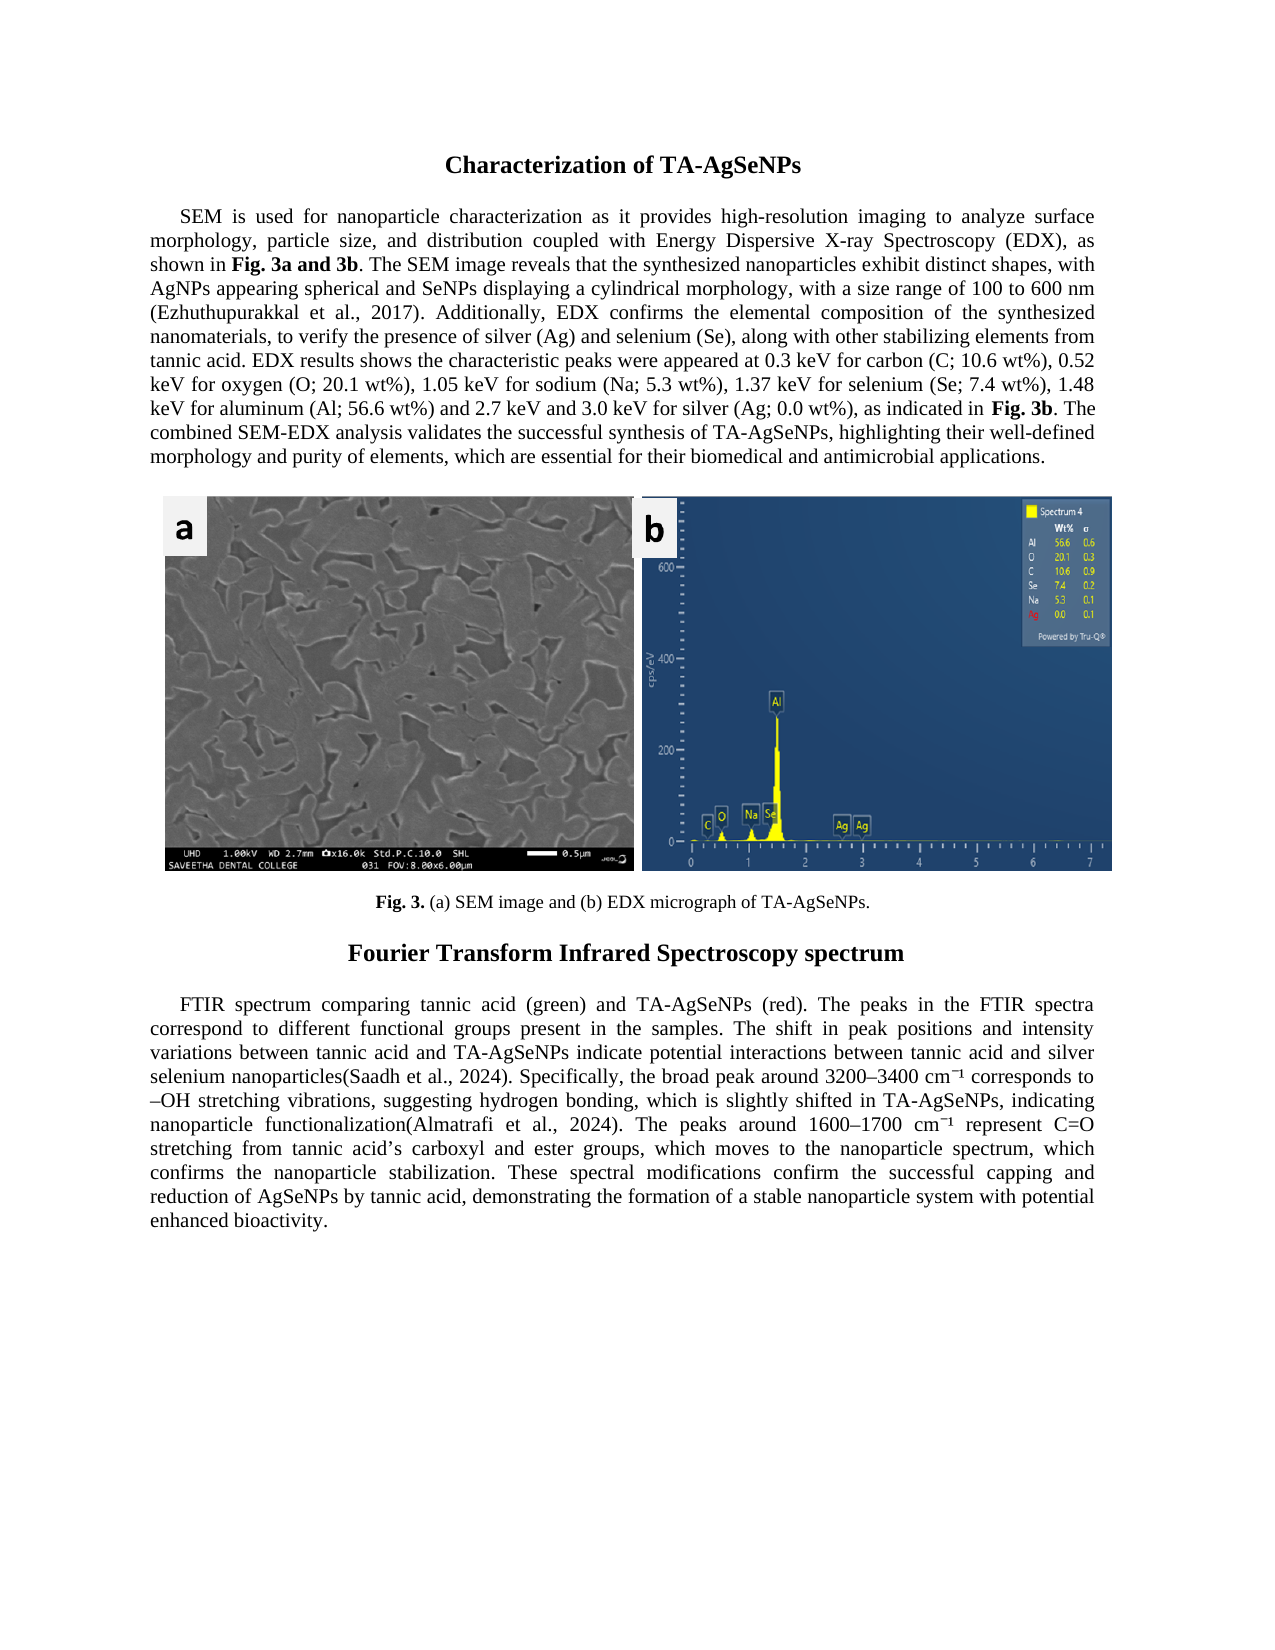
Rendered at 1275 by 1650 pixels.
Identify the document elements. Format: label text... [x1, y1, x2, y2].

text FTIR spectrum comparing tannic acid (green) and TA-AgSeNPs (red). The peaks in the FTIR spectra correspond to different functional groups present in the samples. The shift in peak positions and intensity variations between tannic acid and TA-AgSeNPs indicate potential interactions between tannic acid and silver selenium nanoparticles(Saadh et al., 2024). Specifically, the broad peak around 3200–3400 cm⁻¹ corresponds to –OH stretching vibrations, suggesting hydrogen bonding, which is slightly shifted in TA-AgSeNPs, indicating nanoparticle functionalization(Almatrafi et al., 2024). The peaks around 1600–1700 cm⁻¹ represent C=O stretching from tannic acid’s carboxyl and ester groups, which moves to the nanoparticle spectrum, which confirms the nanoparticle stabilization. These spectral modifications confirm the successful capping and reduction of AgSeNPs by tannic acid, demonstrating the formation of a stable nanoparticle system with potential enhanced bioactivity. [150, 992, 1096, 1232]
text Fig. 3. (a) SEM image and (b) EDX micrograph of TA-AgSeNPs. [150, 891, 1096, 913]
picture [150, 489, 1125, 871]
subtitle Characterization of TA-AgSeNPs [150, 150, 1096, 179]
text SEM is used for nanoparticle characterization as it provides high-resolution imaging to analyze surface morphology, particle size, and distribution coupled with Energy Dispersive X-ray Spectroscopy (EDX), as shown in Fig. 3a and 3b. The SEM image reveals that the synthesized nanoparticles exhibit distinct shapes, with AgNPs appearing spherical and SeNPs displaying a cylindrical morphology, with a size range of 100 to 600 nm (Ezhuthupurakkal et al., 2017). Additionally, EDX confirms the elemental composition of the synthesized nanomaterials, to verify the presence of silver (Ag) and selenium (Se), along with other stabilizing elements from tannic acid. EDX results shows the characteristic peaks were appeared at 0.3 keV for carbon (C; 10.6 wt%), 0.52 keV for oxygen (O; 20.1 wt%), 1.05 keV for sodium (Na; 5.3 wt%), 1.37 keV for selenium (Se; 7.4 wt%), 1.48 keV for aluminum (Al; 56.6 wt%) and 2.7 keV and 3.0 keV for silver (Ag; 0.0 wt%), as indicated in Fig. 3b. The combined SEM-EDX analysis validates the successful synthesis of TA-AgSeNPs, highlighting their well-defined morphology and purity of elements, which are essential for their biomedical and antimicrobial applications. [150, 204, 1096, 468]
subtitle Fourier Transform Infrared Spectroscopy spectrum [150, 938, 1096, 967]
